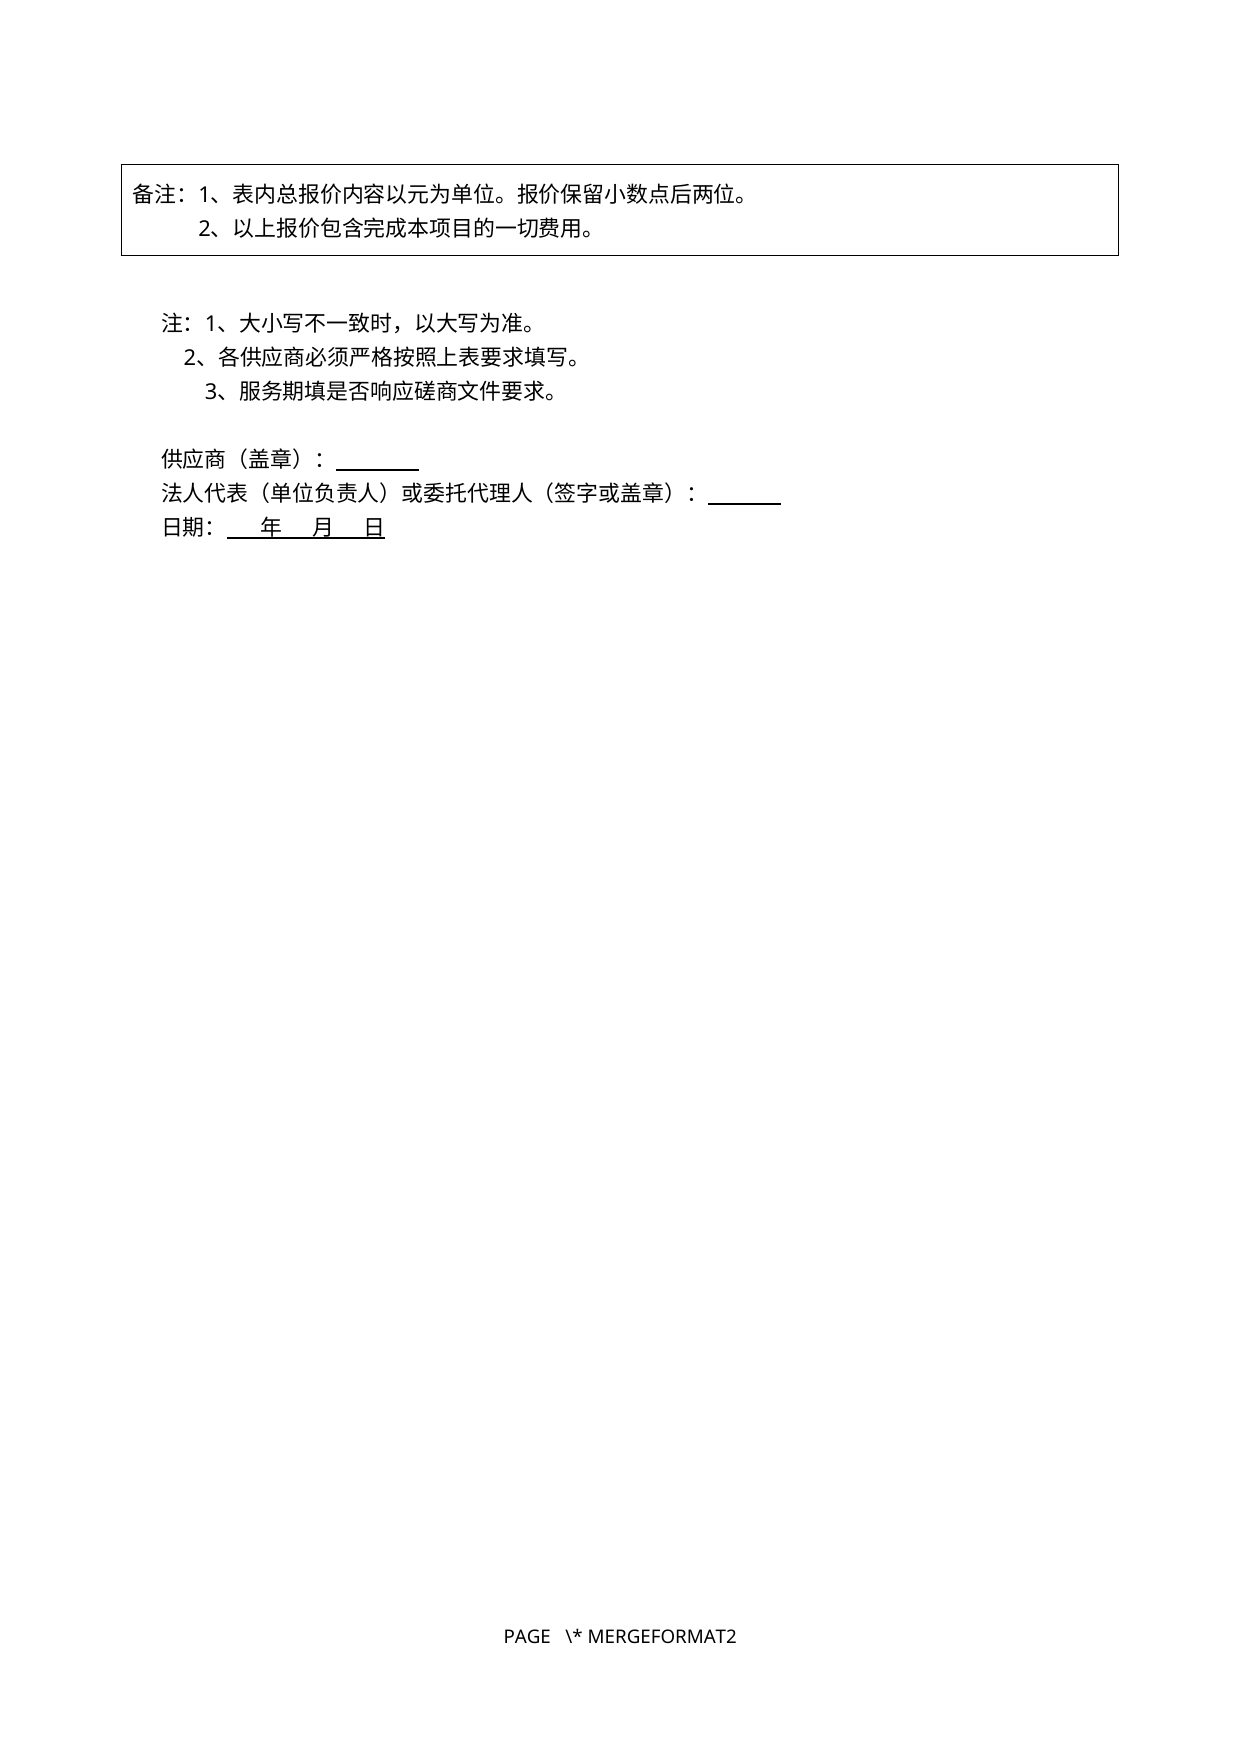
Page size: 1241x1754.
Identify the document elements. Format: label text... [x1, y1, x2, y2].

text 供应商（盖章）： [117, 441, 1123, 475]
table_cell 备注：1、表内总报价内容以元为单位。报价保留小数点后两位。 2、以上报价包含完成本项目的一切费用。 [122, 165, 1118, 255]
text 法人代表（单位负责人）或委托代理人（签字或盖章）： [117, 475, 1123, 509]
text 注：1、大小写不一致时，以大写为准。 [117, 305, 1123, 339]
text 日期： 年 月 日 [117, 509, 1123, 543]
text 3、服务期填是否响应磋商文件要求。 [117, 373, 1123, 407]
text 2、各供应商必须严格按照上表要求填写。 [117, 339, 1123, 373]
